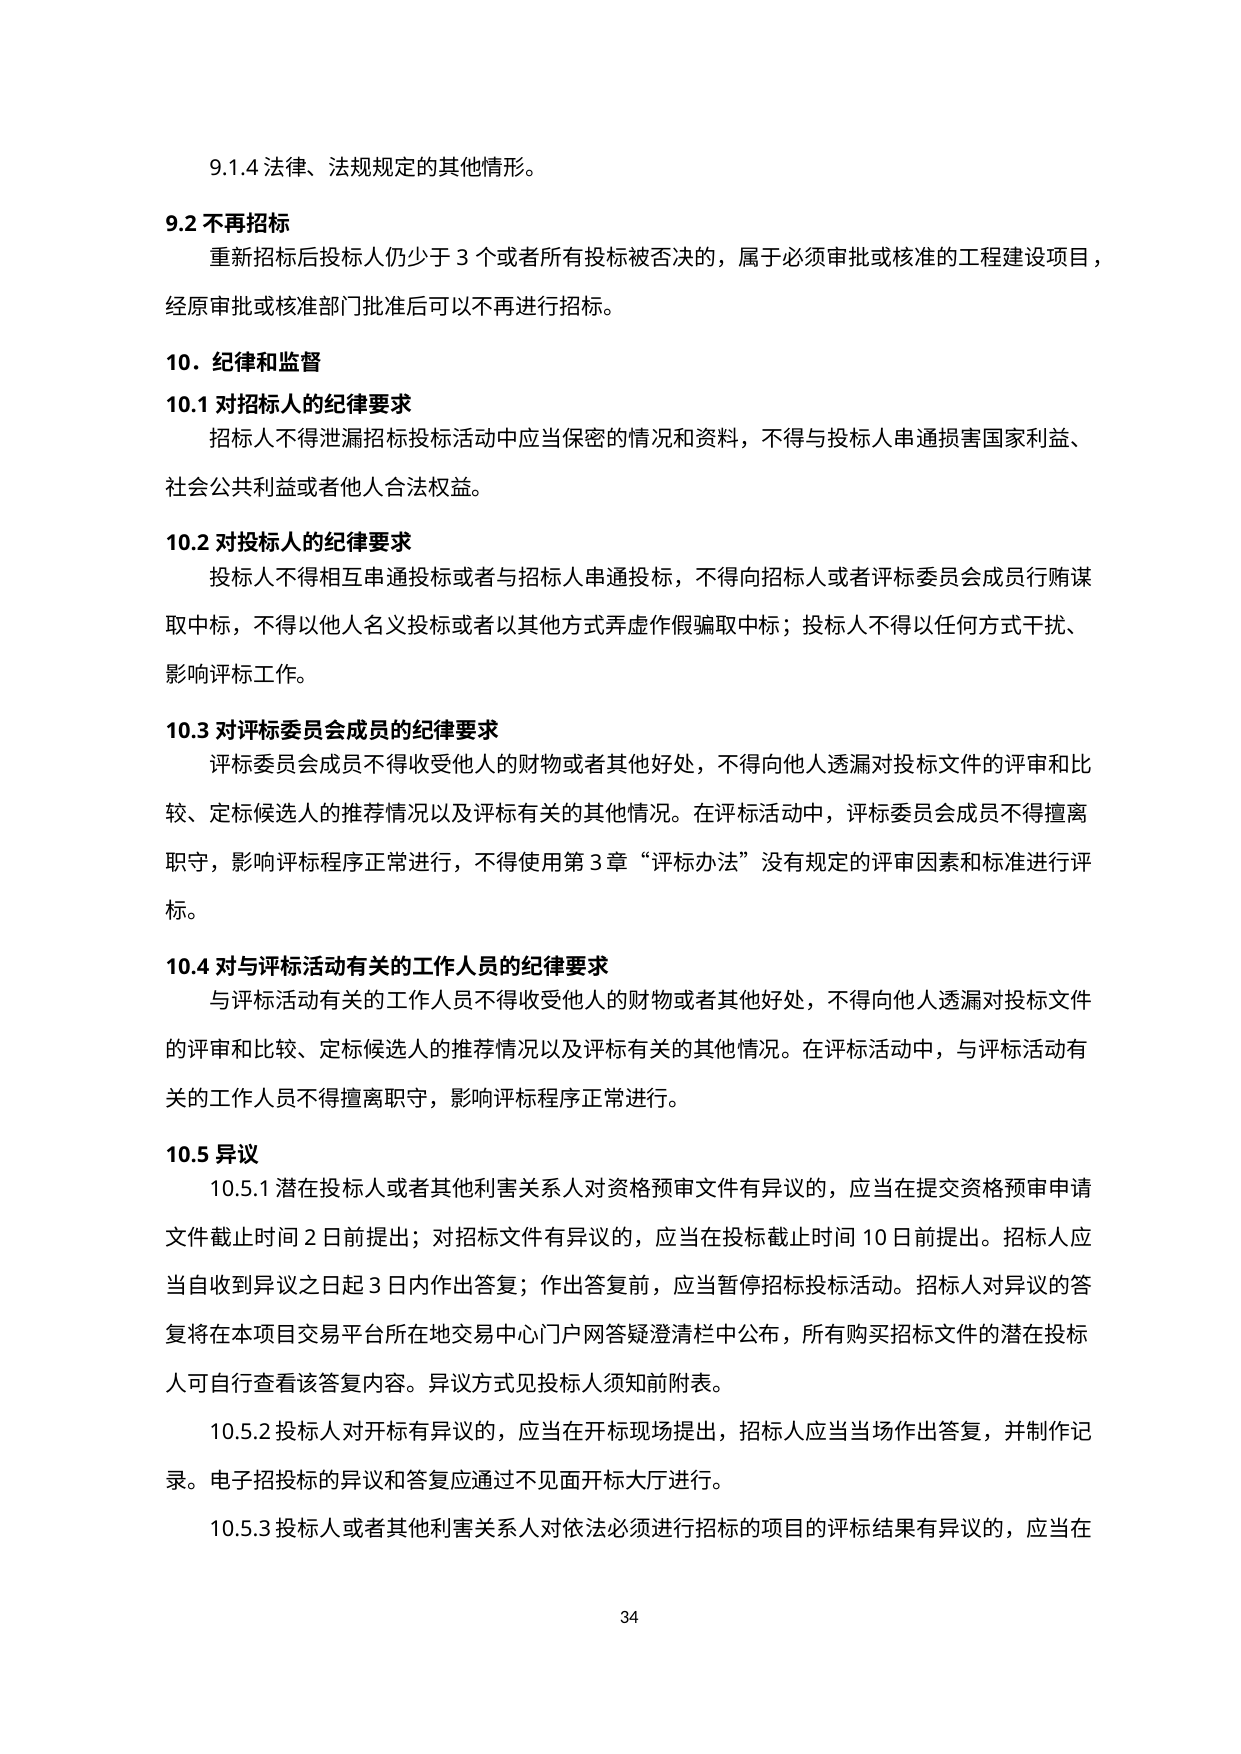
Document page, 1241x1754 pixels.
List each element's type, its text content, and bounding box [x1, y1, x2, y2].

text 10.2 对投标人的纪律要求 [165, 517, 1092, 559]
text 10.4 对与评标活动有关的工作人员的纪律要求 [165, 941, 1092, 983]
text 9.1.4法律、法规规定的其他情形。 [165, 150, 1092, 182]
text 重新招标后投标人仍少于3 个或者所有投标被否决的，属于必须审批或核准的工程建设项目，经原审批或核准部门批准后可以不再进行招标。 [165, 240, 1092, 321]
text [165, 1511, 1092, 1543]
text 10．纪律和监督 [165, 337, 1092, 379]
text 与评标活动有关的工作人员不得收受他人的财物或者其他好处，不得向他人透漏对投标文件的评审和比较、定标候选人的推荐情况以及评标有关的其他情况。在评标活动中，与评标活动有关的工作人员不得擅离职守，影响评标程序正常进行。 [165, 983, 1092, 1113]
text 10.3 对评标委员会成员的纪律要求 [165, 705, 1092, 747]
text 招标人不得泄漏招标投标活动中应当保密的情况和资料，不得与投标人串通损害国家利益、社会公共利益或者他人合法权益。 [165, 420, 1092, 502]
text 评标委员会成员不得收受他人的财物或者其他好处，不得向他人透漏对投标文件的评审和比较、定标候选人的推荐情况以及评标有关的其他情况。在评标活动中，评标委员会成员不得擅离职守，影响评标程序正常进行，不得使用第3章“评标办法”没有规定的评审因素和标准进行评标。 [165, 747, 1092, 925]
text 10.5.2投标人对开标有异议的，应当在开标现场提出，招标人应当当场作出答复，并制作记录。电子招投标的异议和答复应通过不见面开标大厅进行。 [165, 1414, 1092, 1495]
text 投标人不得相互串通投标或者与招标人串通投标，不得向招标人或者评标委员会成员行贿谋取中标，不得以他人名义投标或者以其他方式弄虚作假骗取中标；投标人不得以任何方式干扰、影响评标工作。 [165, 559, 1092, 689]
text 9.2 不再招标 [165, 198, 1092, 240]
text 10.1 对招标人的纪律要求 [165, 379, 1092, 420]
text 10.5 异议 [165, 1129, 1092, 1170]
text 10.5.1潜在投标人或者其他利害关系人对资格预审文件有异议的，应当在提交资格预审申请文件截止时间2日前提出；对招标文件有异议的，应当在投标截止时间10日前提出。招标人应当自收到异议之日起3日内作出答复；作出答复前，应当暂停招标投标活动。招标人对异议的答复将在本项目交易平台所在地交易中心门户网答疑澄清栏中公布，所有购买招标文件的潜在投标人可自行查看该答复内容。异议方式见投标人须知前附表。 [165, 1170, 1092, 1398]
